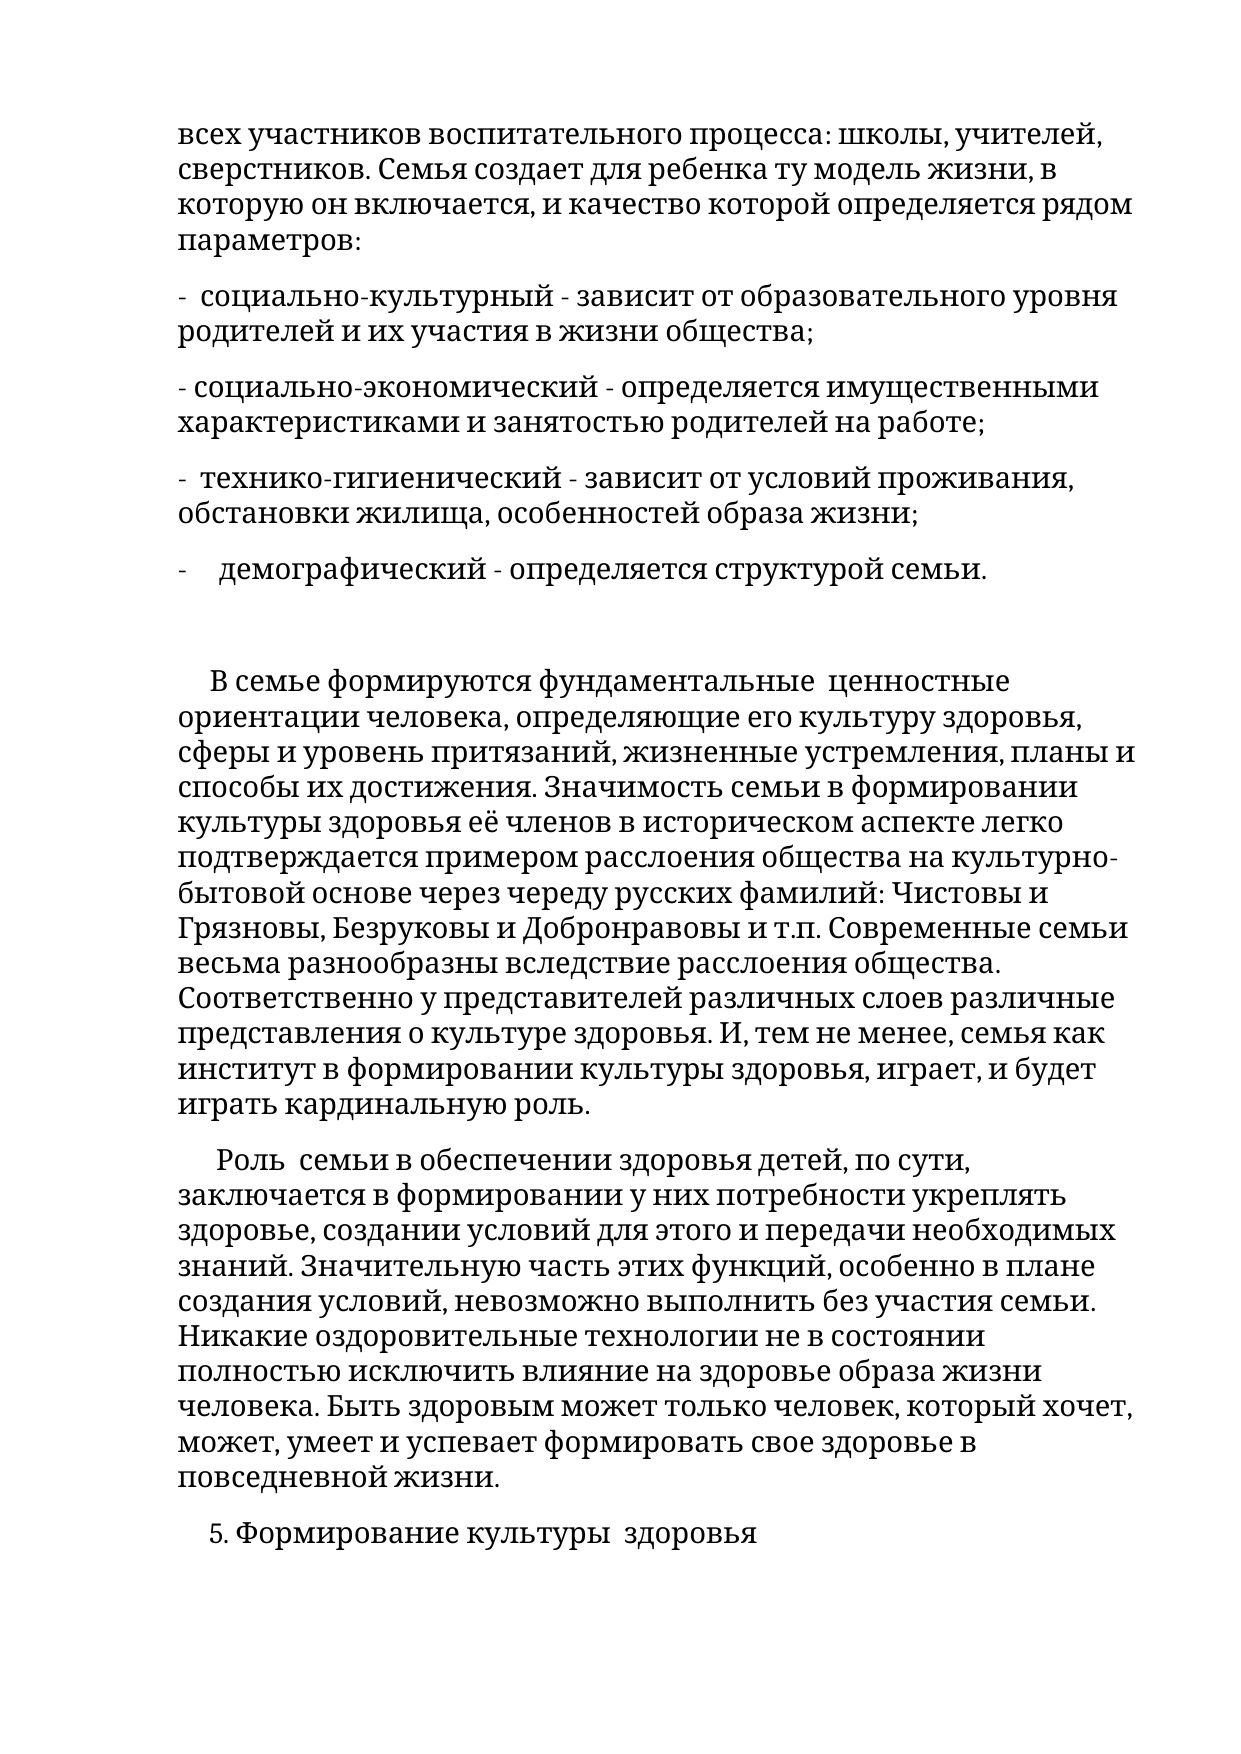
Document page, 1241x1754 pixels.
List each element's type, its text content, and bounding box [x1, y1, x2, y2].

text В семье формируются фундаментальные ценностные ориентации человека, определяющие его культуру здоровья, сферы и уровень притязаний, жизненные устремления, планы и способы их достижения. Значимость семьи в формировании культуры здоровья её членов в историческом аспекте легко подтверждается примером расслоения общества на культурно-бытовой основе через череду русских фамилий: Чистовы и Грязновы, Безруковы и Добронравовы и т.п. Современные семьи весьма разнообразны вследствие расслоения общества. Соответственно у представителей различных слоев различные представления о культуре здоровья. И, тем не менее, семья как институт в формировании культуры здоровья, играет, и будет играть кардинальную роль. [177, 666, 1152, 1122]
text 5. Формирование культуры здоровья [177, 1517, 1152, 1551]
text - социально-культурный - зависит от образовательного уровня родителей и их участия в жизни общества; [177, 280, 1152, 348]
text Роль семьи в обеспечении здоровья детей, по сути, заключается в формировании у них потребности укреплять здоровье, создании условий для этого и передачи необходимых знаний. Значительную часть этих функций, особенно в плане создания условий, невозможно выполнить без участия семьи. Никакие оздоровительные технологии не в состоянии полностью исключить влияние на здоровье образа жизни человека. Быть здоровым может только человек, который хочет, может, умеет и успевает формировать свое здоровье в повседневной жизни. [177, 1144, 1152, 1494]
text - демографический - определяется структурой семьи. [177, 553, 1152, 587]
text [177, 118, 1152, 257]
text - технико-гигиенический - зависит от условий проживания, обстановки жилища, особенностей образа жизни; [177, 462, 1152, 531]
text - социально-экономический - определяется имущественными характеристиками и занятостью родителей на работе; [177, 371, 1152, 440]
